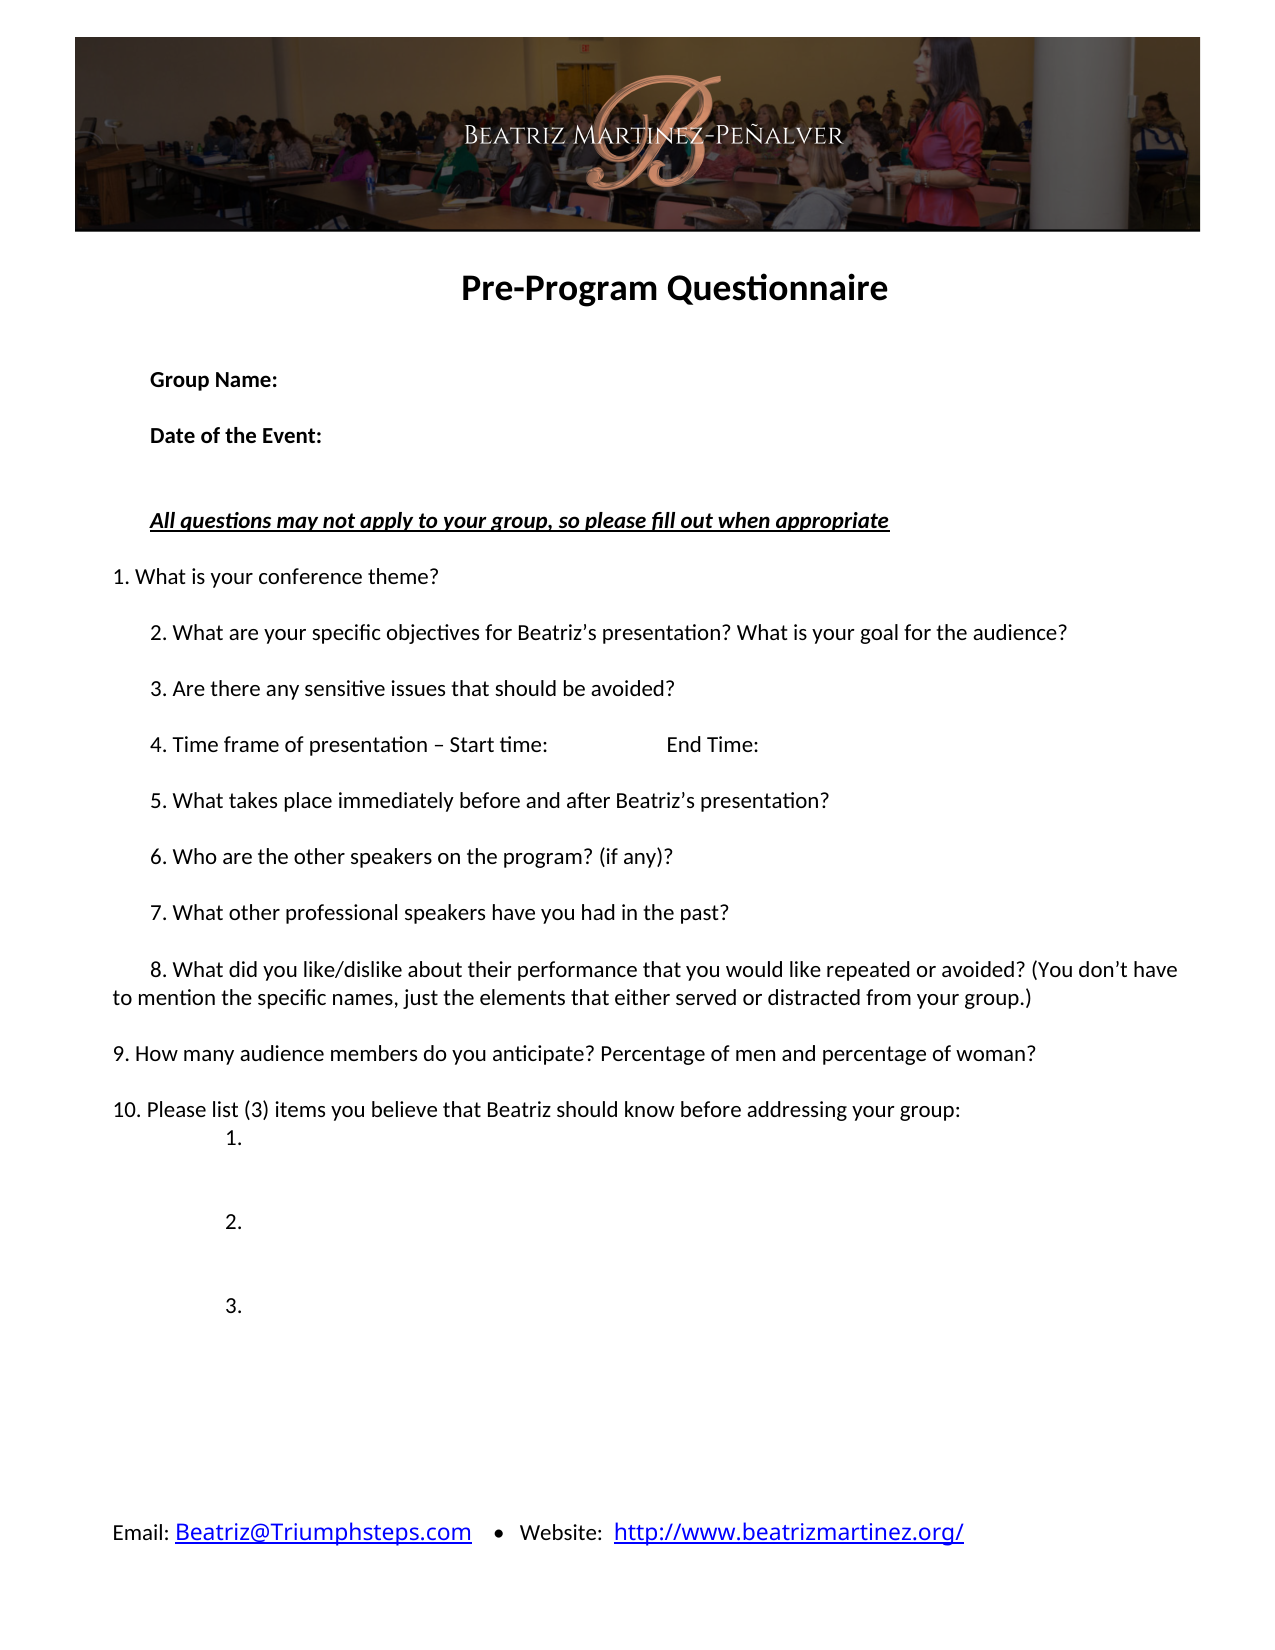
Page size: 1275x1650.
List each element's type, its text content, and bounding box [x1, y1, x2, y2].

picture [75, 37, 1200, 236]
text All questions may not apply to your group, so please fill out when appropriate [112, 506, 1200, 534]
text 9. How many audience members do you anticipate? Percentage of men and percentage of woman? [75, 1039, 1200, 1067]
text 3. [187, 1291, 1200, 1319]
text 1. What is your conference theme? [75, 562, 1200, 590]
text 2. What are your specific objectives for Beatriz’s presentation? What is your goal for the audience? [112, 618, 1200, 646]
text 8. What did you like/dislike about their performance that you would like repeated or avoided? (You don’t have to mention the specific names, just the elements that either served or distracted from your group.) [112, 955, 1200, 1011]
text 1. [187, 1123, 1200, 1151]
text 2. [187, 1207, 1200, 1235]
text 7. What other professional speakers have you had in the past? [112, 898, 1200, 955]
text Date of the Event: [112, 421, 1200, 449]
text 10. Please list (3) items you believe that Beatriz should know before addressing your group: [75, 1095, 1200, 1123]
text Pre-Program Questionnaire [112, 263, 1200, 309]
text 4. Time frame of presentation – Start time: End Time: [112, 730, 1200, 758]
text 6. Who are the other speakers on the program? (if any)? [112, 842, 1200, 870]
text 5. What takes place immediately before and after Beatriz’s presentation? [112, 786, 1200, 814]
text 3. Are there any sensitive issues that should be avoided? [112, 674, 1200, 702]
text Group Name: [112, 365, 1200, 393]
